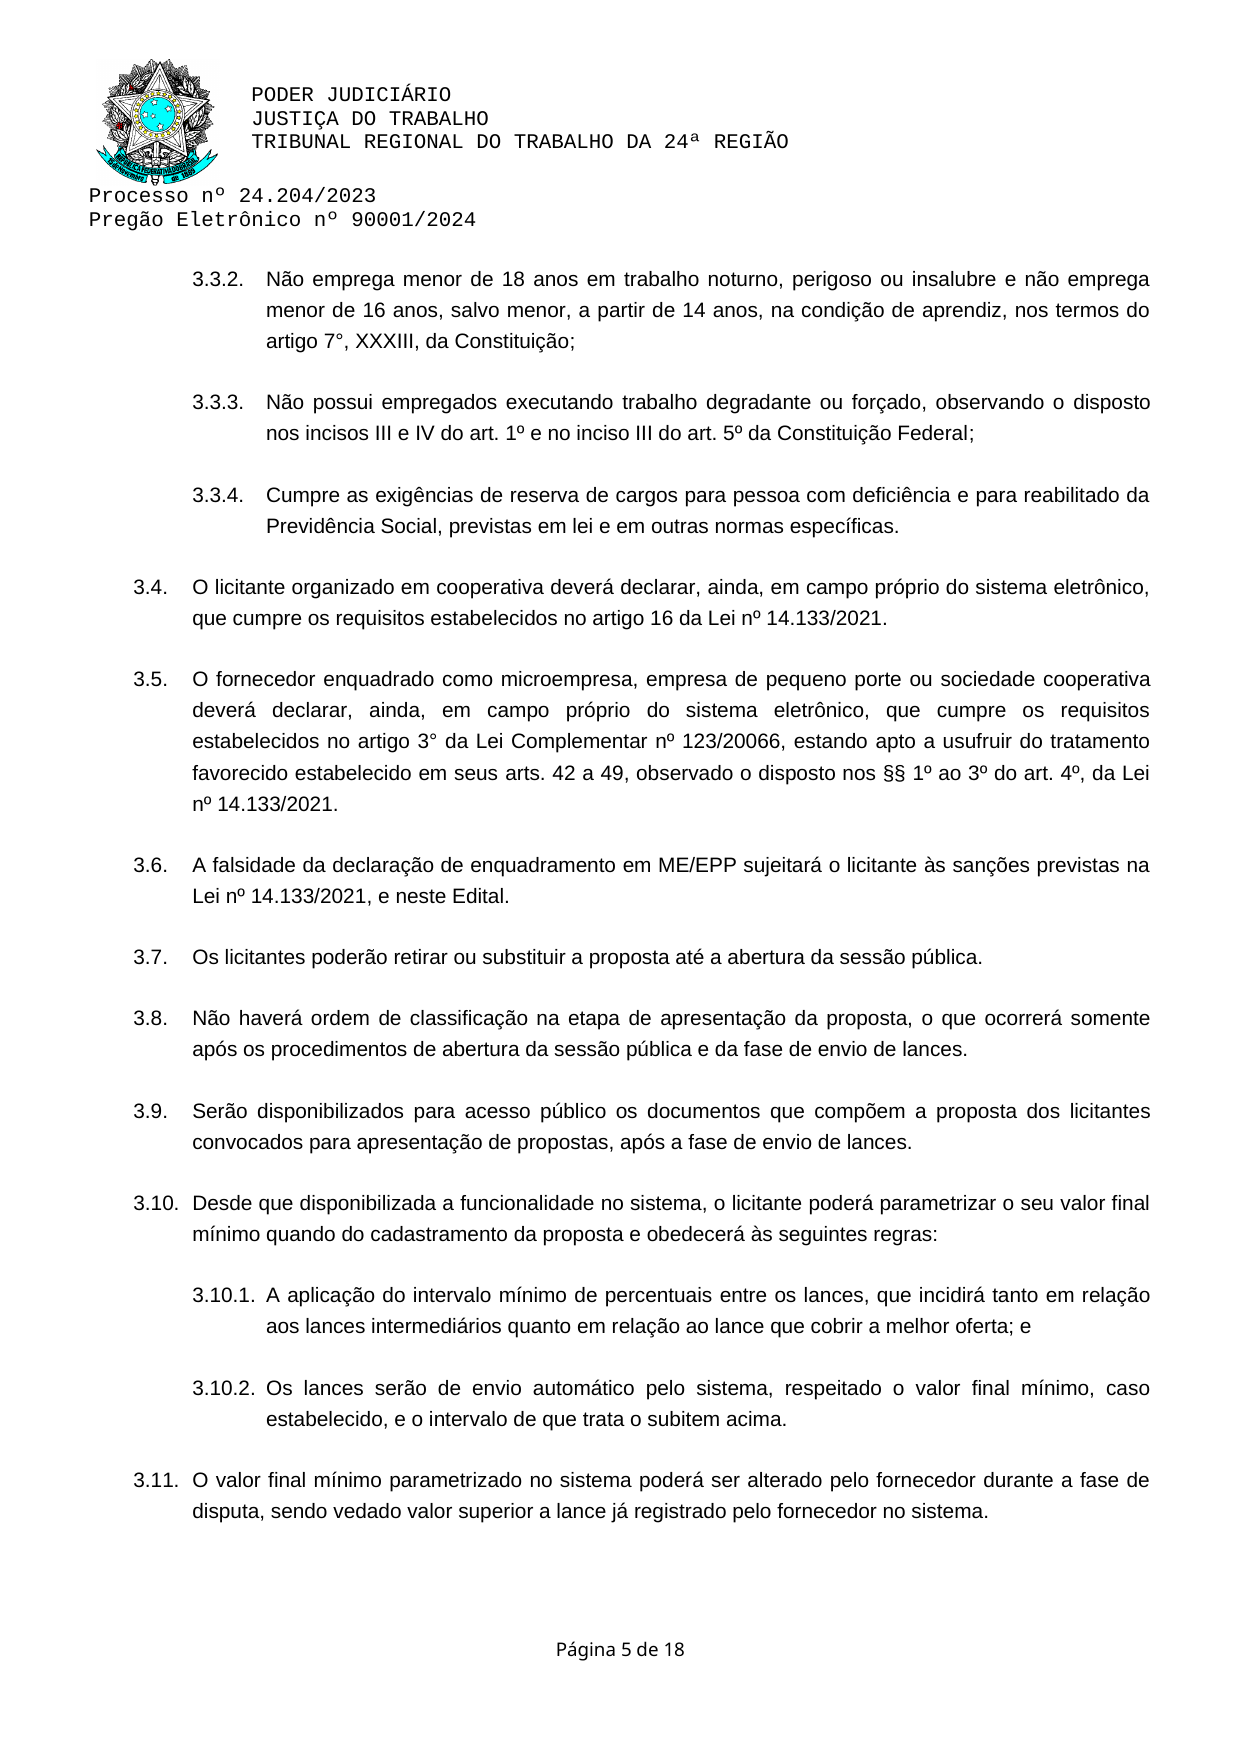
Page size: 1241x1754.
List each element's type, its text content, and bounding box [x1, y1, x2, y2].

list A aplicação do intervalo mínimo de percentuais entre os lances, que incidirá tanto em relação aos lances intermediários quanto em relação ao lance que cobrir a melhor oferta; e [192, 1283, 1152, 1338]
text Os licitantes poderão retirar ou substituir a proposta até a abertura da sessão pública. [133, 945, 1152, 969]
list Cumpre as exigências de reserva de cargos para pessoa com deficiência e para reabilitado da Previdência Social, previstas em lei e em outras normas específicas. [192, 482, 1152, 537]
text O licitante organizado em cooperativa deverá declarar, ainda, em campo próprio do sistema eletrônico, que cumpre os requisitos estabelecidos no artigo 16 da Lei nº 14.133/2021. [133, 575, 1152, 630]
text Serão disponibilizados para acesso público os documentos que compõem a proposta dos licitantes convocados para apresentação de propostas, após a fase de envio de lances. [133, 1098, 1152, 1153]
picture [96, 59, 220, 186]
list Não emprega menor de 18 anos em trabalho noturno, perigoso ou insalubre e não emprega menor de 16 anos, salvo menor, a partir de 14 anos, na condição de aprendiz, nos termos do artigo 7°, XXXIII, da Constituição; [192, 267, 1152, 353]
text Desde que disponibilizada a funcionalidade no sistema, o licitante poderá parametrizar o seu valor final mínimo quando do cadastramento da proposta e obedecerá às seguintes regras: [133, 1191, 1152, 1246]
text A falsidade da declaração de enquadramento em ME/EPP sujeitará o licitante às sanções previstas na Lei nº 14.133/2021, e neste Edital. [133, 853, 1152, 908]
text Não haverá ordem de classificação na etapa de apresentação da proposta, o que ocorrerá somente após os procedimentos de abertura da sessão pública e da fase de envio de lances. [133, 1006, 1152, 1061]
text O fornecedor enquadrado como microempresa, empresa de pequeno porte ou sociedade cooperativa deverá declarar, ainda, em campo próprio do sistema eletrônico, que cumpre os requisitos estabelecidos no artigo 3° da Lei Complementar nº 123/20066, estando apto a usufruir do tratamento favorecido estabelecido em seus arts. 42 a 49, observado o disposto nos §§ 1º ao 3º do art. 4º, da Lei nº 14.133/2021. [133, 667, 1152, 816]
text O valor final mínimo parametrizado no sistema poderá ser alterado pelo fornecedor durante a fase de disputa, sendo vedado valor superior a lance já registrado pelo fornecedor no sistema. [133, 1468, 1152, 1523]
list Os lances serão de envio automático pelo sistema, respeitado o valor final mínimo, caso estabelecido, e o intervalo de que trata o subitem acima. [192, 1375, 1152, 1430]
list Não possui empregados executando trabalho degradante ou forçado, observando o disposto nos incisos III e IV do art. 1º e no inciso III do art. 5º da Constituição Federal; [192, 390, 1152, 445]
